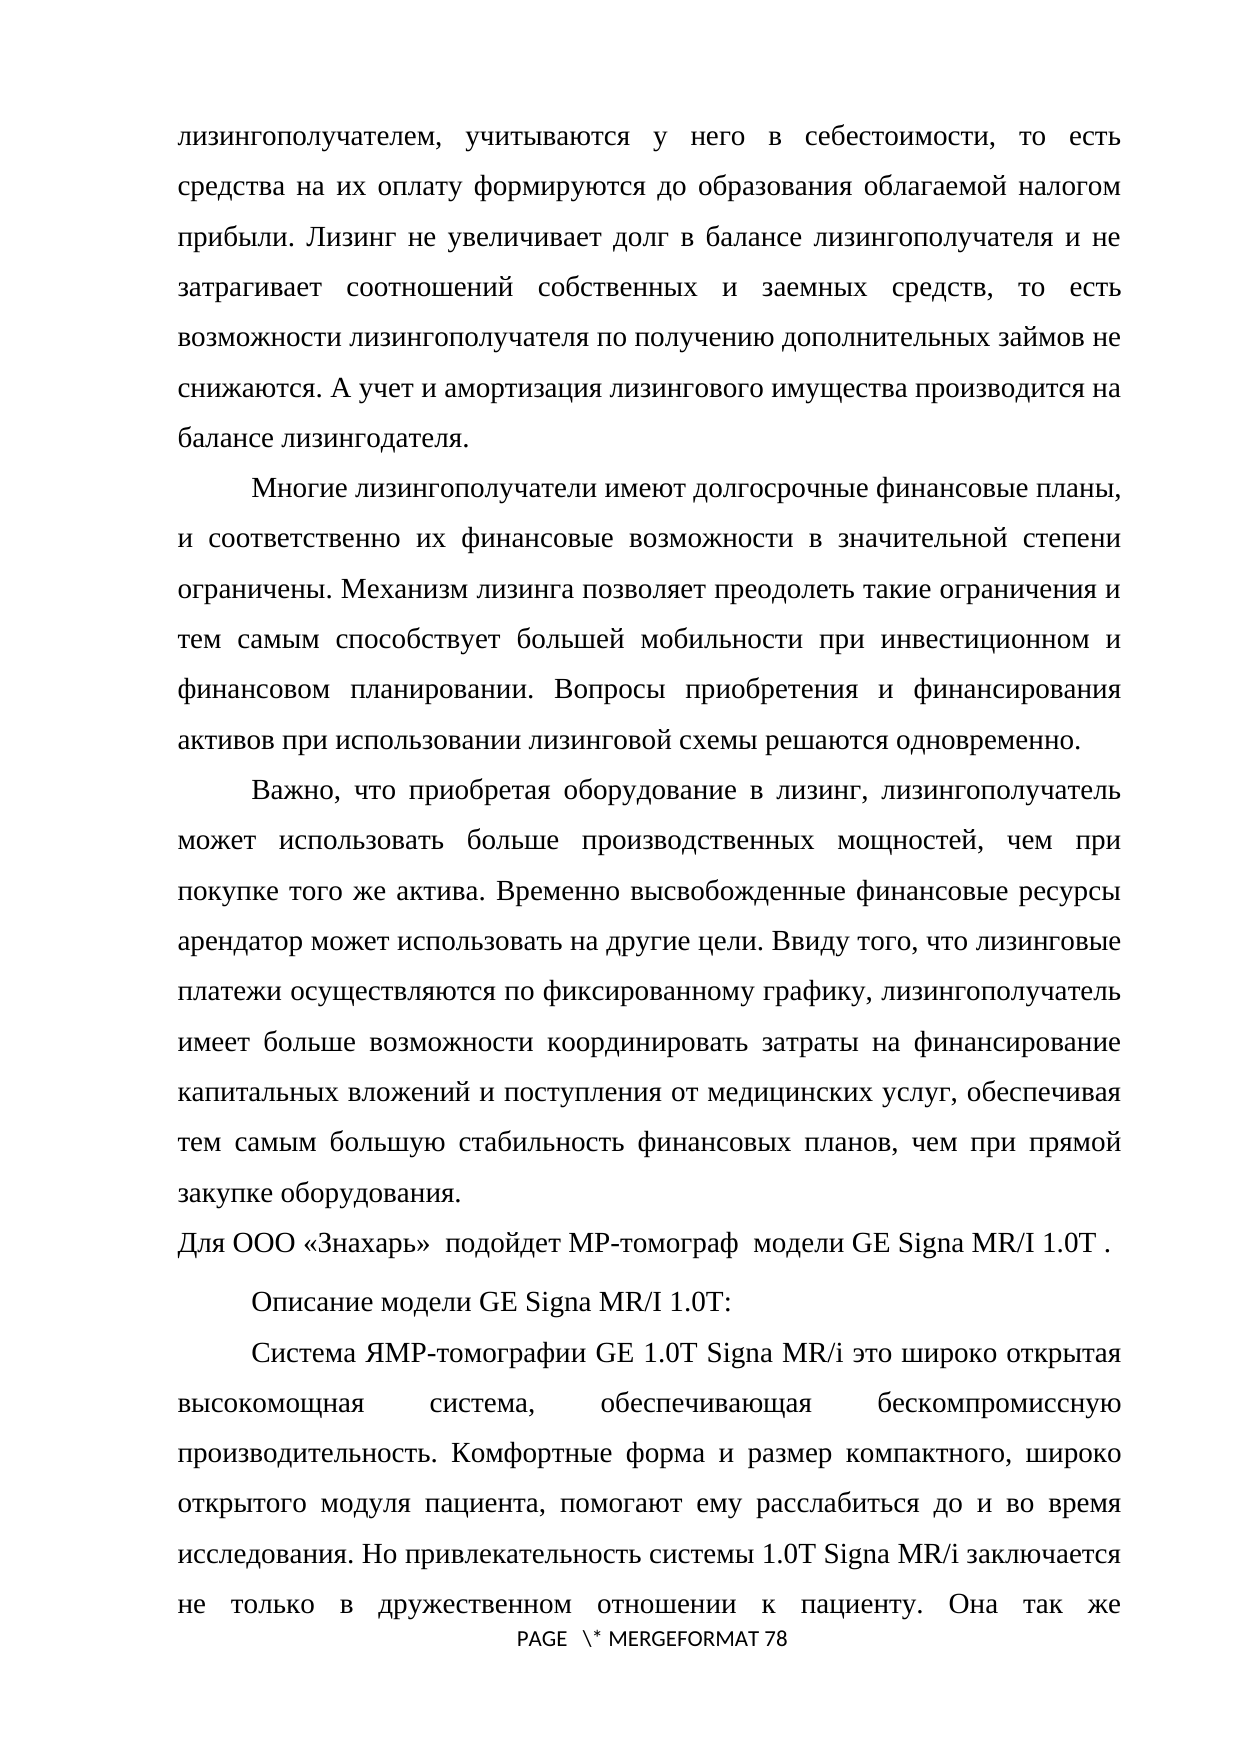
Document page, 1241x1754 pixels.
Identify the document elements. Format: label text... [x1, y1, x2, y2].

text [177, 1335, 1122, 1620]
text Описание модели GE Signa MR/I 1.0T: [177, 1284, 1122, 1318]
text Многие лизингополучатели имеют долгосрочные финансовые планы, и соответственно их финансовые возможности в значительной степени ограничены. Механизм лизинга позволяет преодолеть такие ограничения и тем самым способствует большей мобильности при инвестиционном и финансовом планировании. Вопросы приобретения и финансирования активов при использовании лизинговой схемы решаются одновременно. [177, 470, 1122, 755]
text Важно, что приобретая оборудование в лизинг, лизингополучатель может использовать больше производственных мощностей, чем при покупке того же актива. Временно высвобожденные финансовые ресурсы арендатор может использовать на другие цели. Ввиду того, что лизинговые платежи осуществляются по фиксированному графику, лизингополучатель имеет больше возможности координировать затраты на финансирование капитальных вложений и поступления от медицинских услуг, обеспечивая тем самым большую стабильность финансовых планов, чем при прямой закупке оборудования. [177, 772, 1122, 1208]
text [177, 118, 1122, 453]
text Для ООО «Знахарь» подойдет МР-томограф модели GE Signa MR/I 1.0T . [177, 1225, 1122, 1258]
